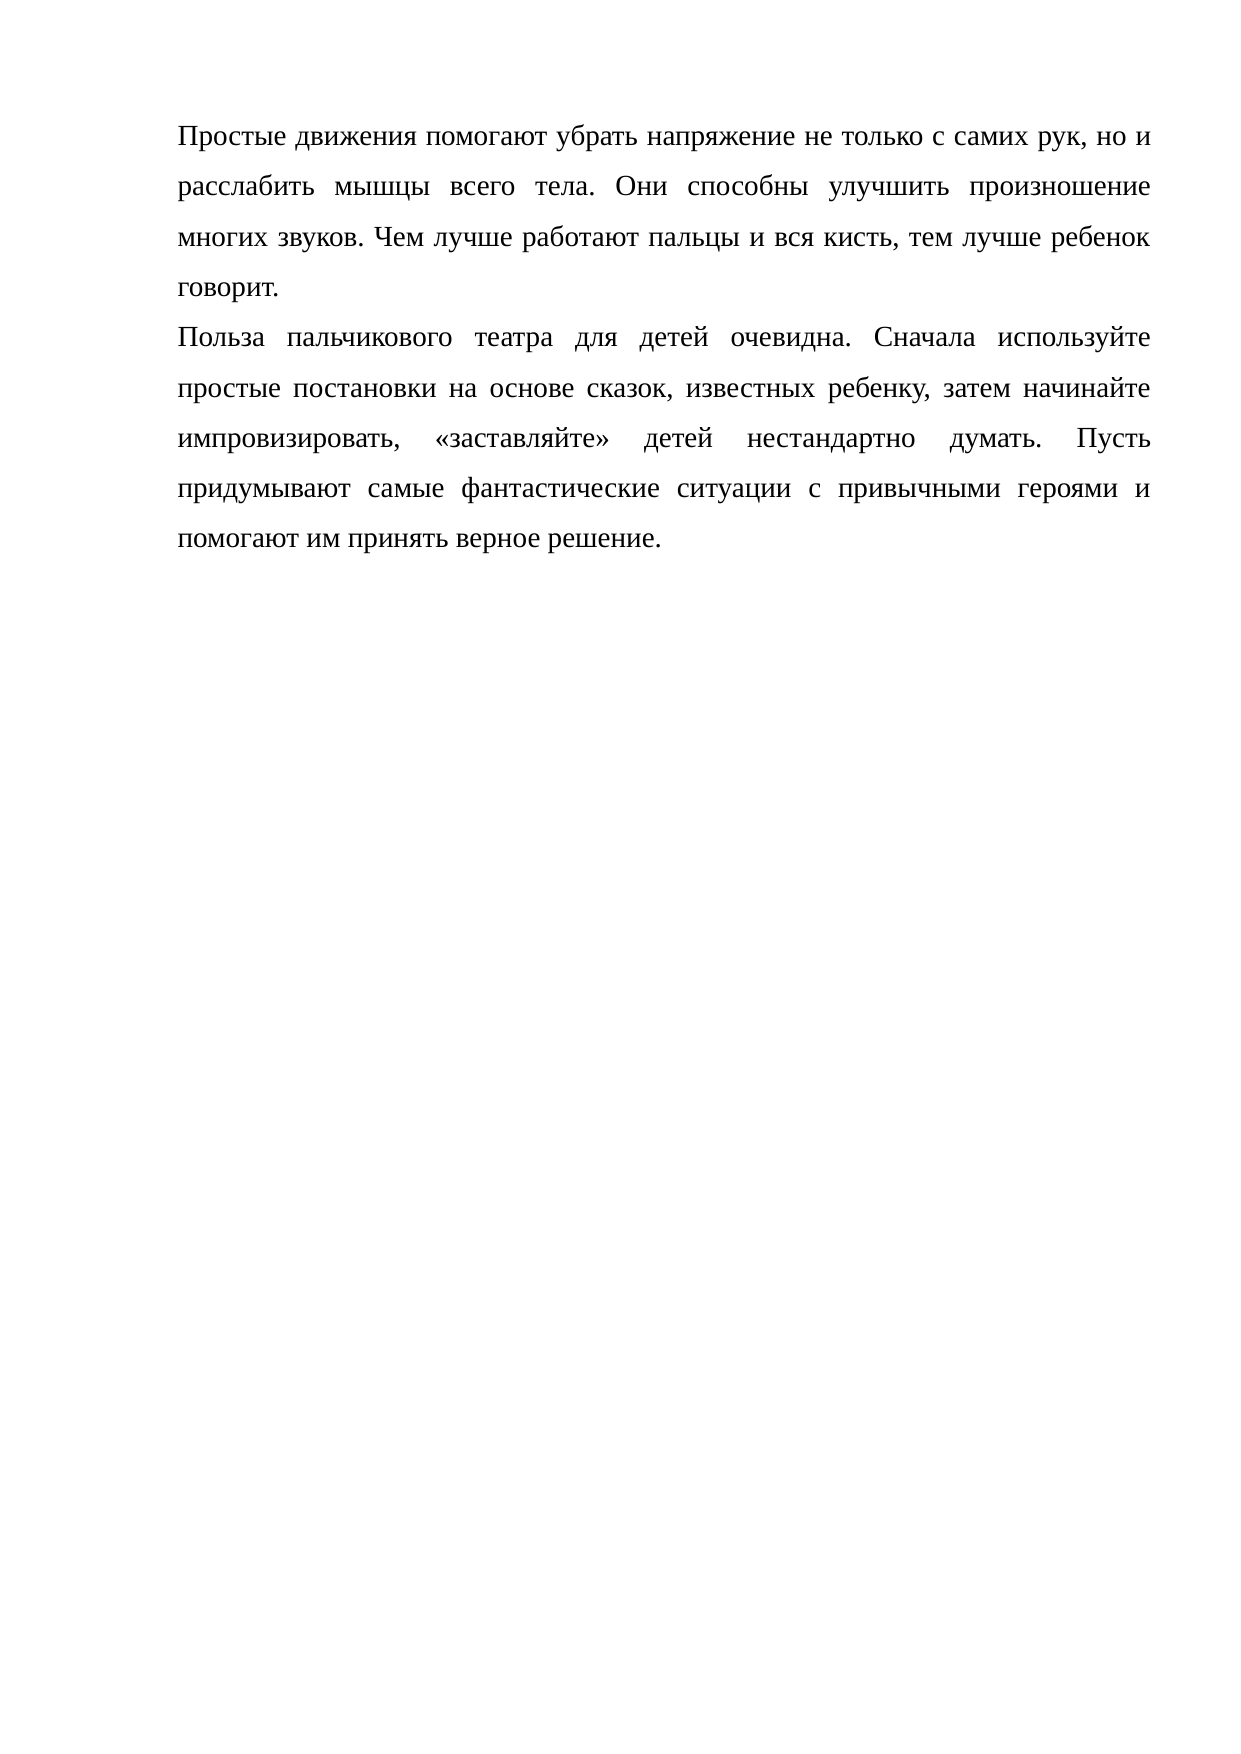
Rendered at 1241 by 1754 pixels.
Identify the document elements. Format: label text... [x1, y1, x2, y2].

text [177, 118, 1152, 303]
text Польза пальчикового театра для детей очевидна. Сначала используйте простые постановки на основе сказок, известных ребенку, затем начинайте импровизировать, «заставляйте» детей нестандартно думать. Пусть придумывают самые фантастические ситуации с привычными героями и помогают им принять верное решение. [177, 319, 1152, 554]
